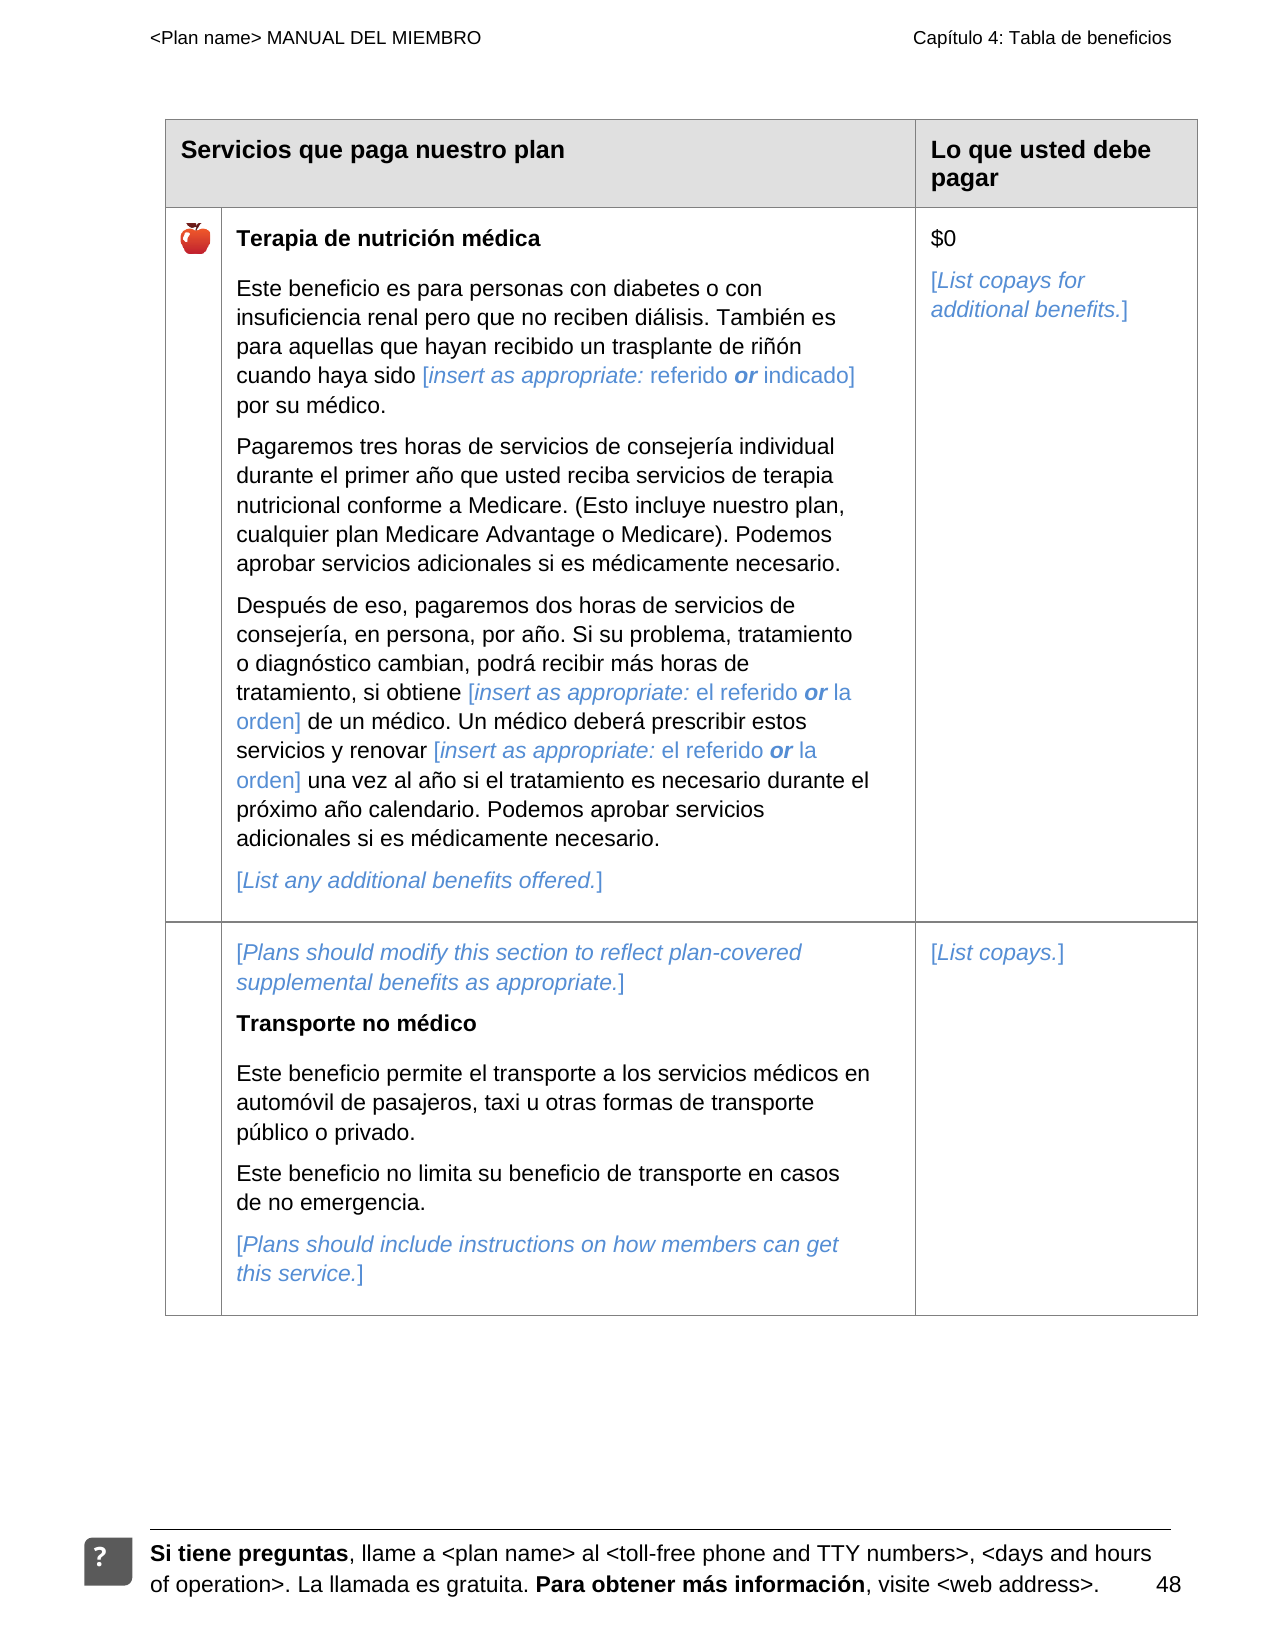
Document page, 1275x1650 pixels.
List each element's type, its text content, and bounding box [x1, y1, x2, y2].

table_header Lo que usted debe pagar [916, 120, 1197, 207]
table_cell $0 [List copays for additional benefits.] [916, 208, 1197, 921]
table_cell Terapia de nutrición médica Este beneficio es para personas con diabetes o con insuficiencia renal pero que no reciben diálisis. También es para aquellas que hayan recibido un trasplante de riñón cuando haya sido [insert as appropriate: referido or indicado] por su médico. Pagaremos tres horas de servicios de consejería individual durante el primer año que usted reciba servicios de terapia nutricional conforme a Medicare. (Esto incluye nuestro plan, cualquier plan Medicare Advantage o Medicare). Podemos aprobar servicios adicionales si es médicamente necesario. Después de eso, pagaremos dos horas de servicios de consejería, en persona, por año. Si su problema, tratamiento o diagnóstico cambian, podrá recibir más horas de tratamiento, si obtiene [insert as appropriate: el referido or la orden] de un médico. Un médico deberá prescribir estos servicios y renovar [insert as appropriate: el referido or la orden] una vez al año si el tratamiento es necesario durante el próximo año calendario. Podemos aprobar servicios adicionales si es médicamente necesario. [List any additional benefits offered.] [222, 208, 915, 921]
picture [180, 223, 211, 254]
table_cell [166, 923, 221, 1315]
table_cell [166, 208, 221, 921]
table_cell [Plans should modify this section to reflect plan-covered supplemental benefits as appropriate.] Transporte no médico Este beneficio permite el transporte a los servicios médicos en automóvil de pasajeros, taxi u otras formas de transporte público o privado. Este beneficio no limita su beneficio de transporte en casos de no emergencia. [Plans should include instructions on how members can get this service.] [222, 923, 915, 1315]
table_cell [List copays.] [916, 923, 1197, 1315]
table_header Servicios que paga nuestro plan [166, 120, 915, 207]
